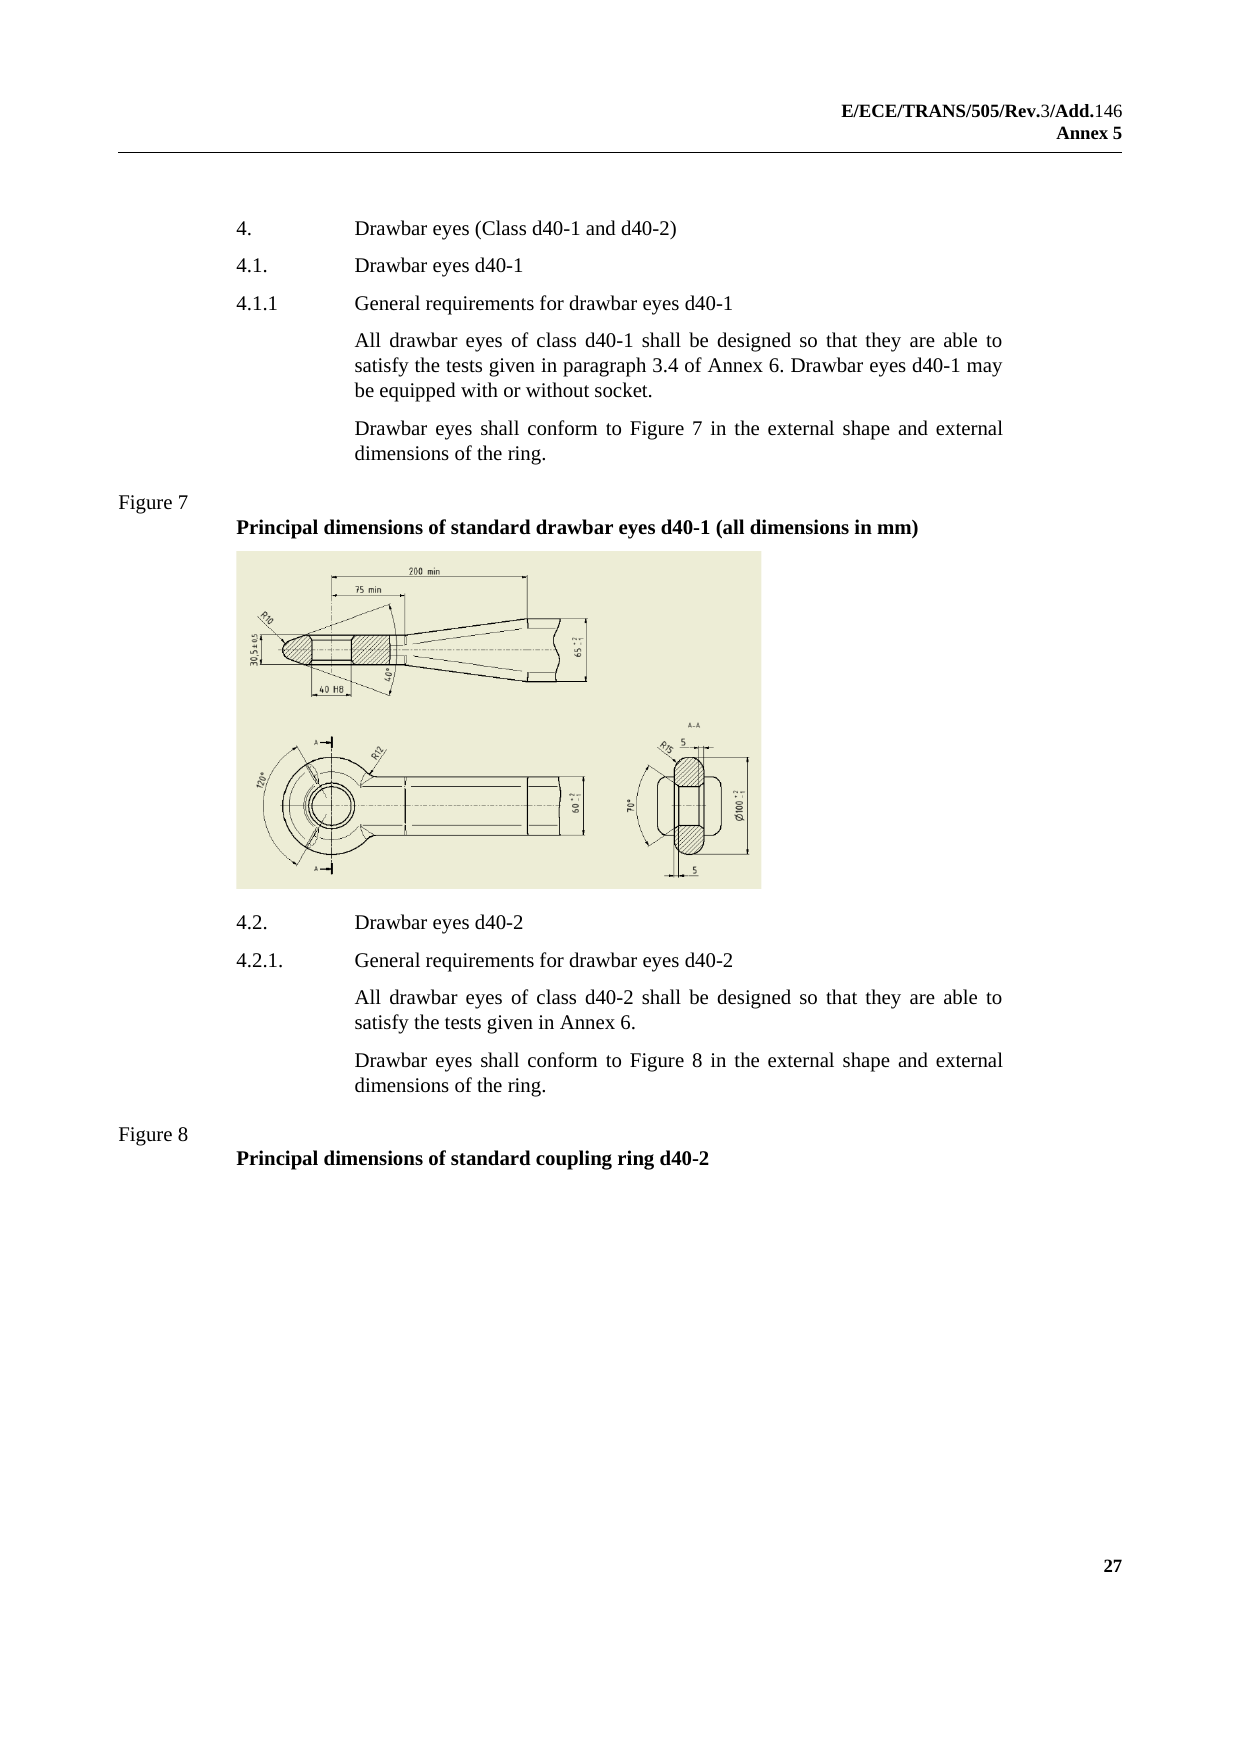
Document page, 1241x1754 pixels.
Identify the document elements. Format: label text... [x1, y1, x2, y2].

picture [236, 551, 762, 889]
text All drawbar eyes of class d40-1 shall be designed so that they are able to satisfy the tests given in paragraph 3.4 of Annex 6. Drawbar eyes d40-1 may be equipped with or without socket. [236, 327, 1004, 402]
text 4. Drawbar eyes (Class d40-1 and d40-2) [236, 215, 1004, 240]
text 4.2. Drawbar eyes d40-2 [236, 909, 1004, 934]
text 4.1. Drawbar eyes d40-1 [236, 252, 1004, 277]
subtitle Figure 8 [118, 1122, 1122, 1146]
text Drawbar eyes shall conform to Figure 7 in the external shape and external dimensions of the ring. [236, 415, 1004, 465]
subtitle Figure 7 [118, 490, 1122, 514]
text All drawbar eyes of class d40-2 shall be designed so that they are able to satisfy the tests given in Annex 6. [236, 984, 1004, 1034]
text 4.2.1. General requirements for drawbar eyes d40-2 [236, 947, 1004, 972]
text 4.1.1 General requirements for drawbar eyes d40-1 [236, 290, 1004, 315]
text Drawbar eyes shall conform to Figure 8 in the external shape and external dimensions of the ring. [236, 1047, 1004, 1097]
text Principal dimensions of standard coupling ring d40-2 [236, 1146, 1124, 1170]
text Principal dimensions of standard drawbar eyes d40-1 (all dimensions in mm) [236, 514, 1004, 539]
